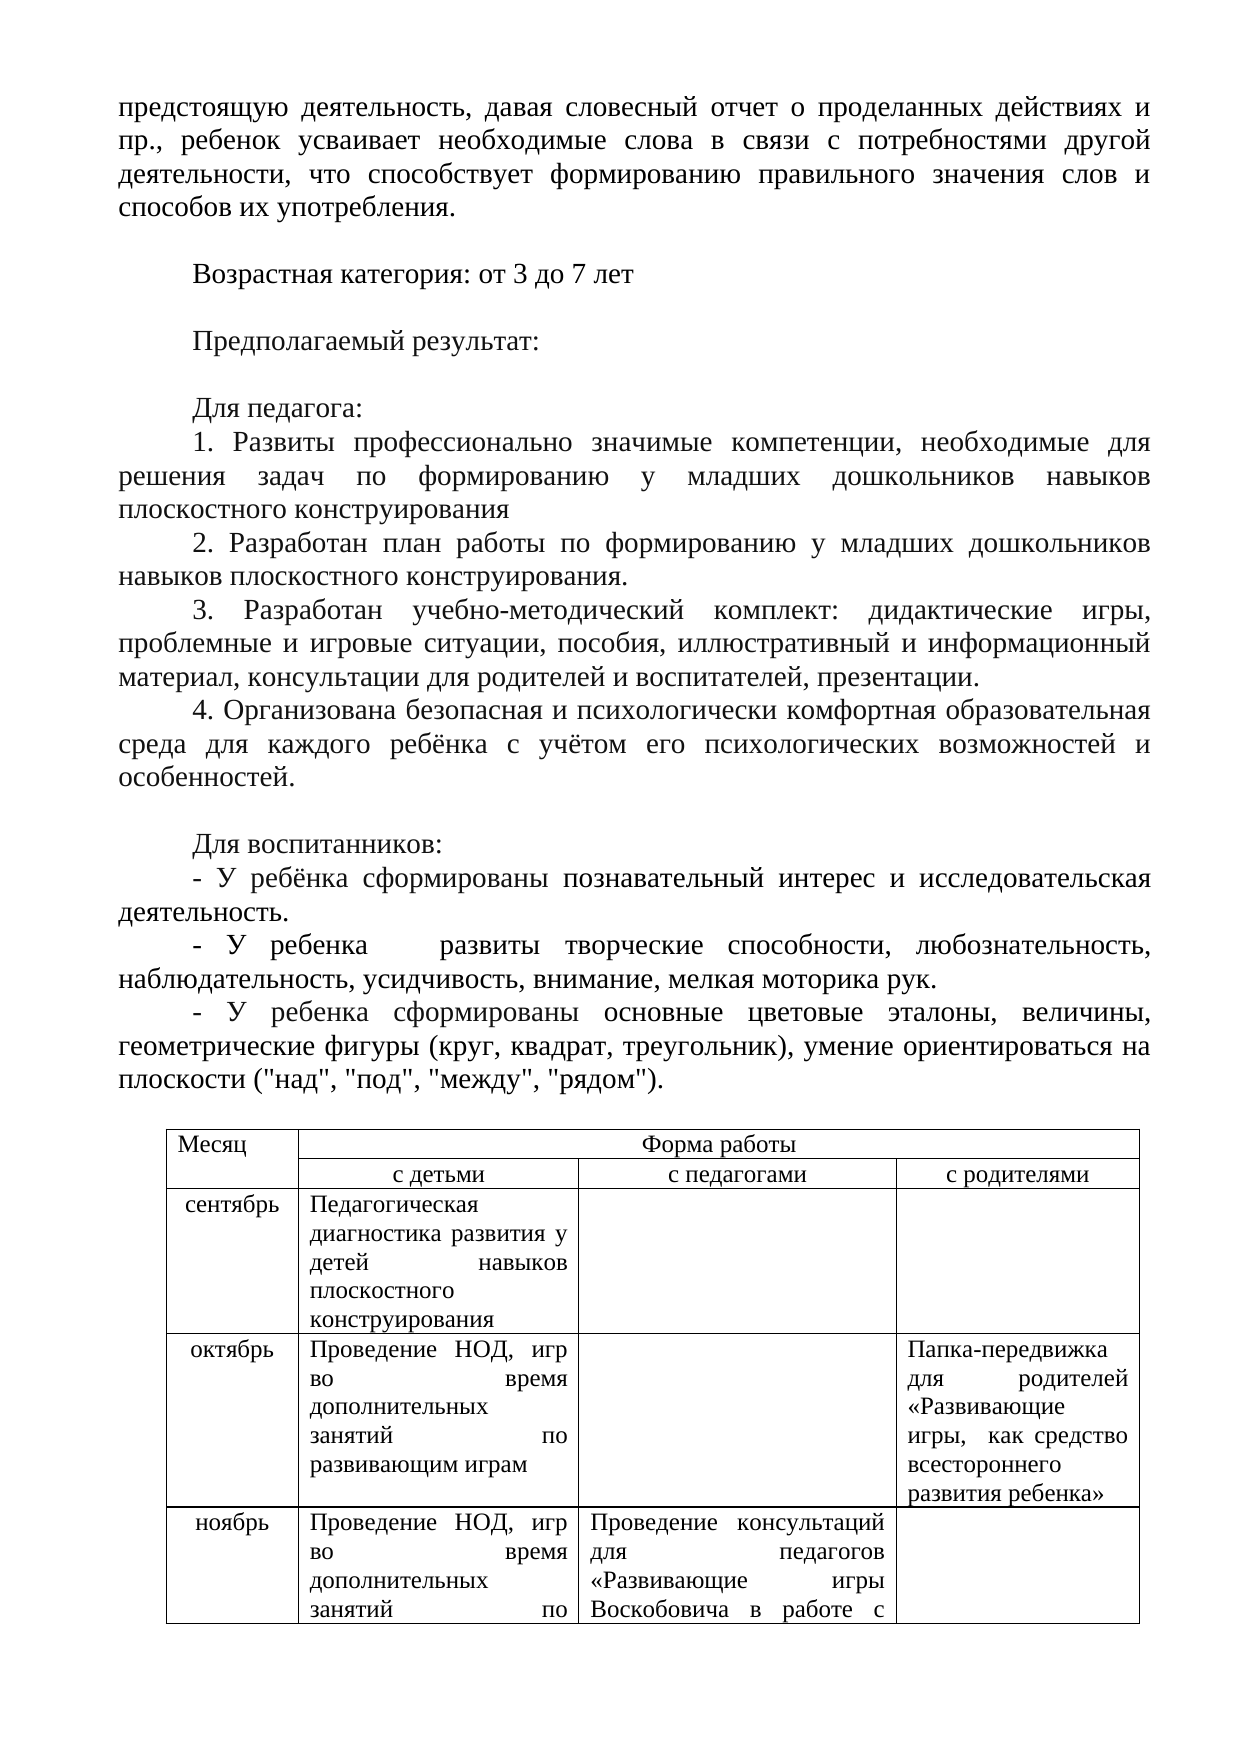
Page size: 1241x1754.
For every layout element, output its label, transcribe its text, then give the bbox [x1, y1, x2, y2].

text 2. Разработан план работы по формированию у младших дошкольников навыков плоскостного конструирования. [118, 525, 1152, 592]
text Возрастная категория: от 3 до 7 лет [118, 256, 1152, 290]
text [118, 89, 1152, 223]
table_cell с родителями [897, 1159, 1139, 1188]
table_cell с педагогами [579, 1159, 896, 1188]
text 3. Разработан учебно-методический комплект: дидактические игры, проблемные и игровые ситуации, пособия, иллюстративный и информационный материал, консультации для родителей и воспитателей, презентации. [118, 592, 1152, 692]
text - У ребенка сформированы основные цветовые эталоны, величины, геометрические фигуры (круг, квадрат, треугольник), умение ориентироваться на плоскости ("над", "под", "между", "рядом"). [118, 994, 1152, 1095]
table_cell Проведение НОД, игр во время дополнительных занятий по развивающим играм [299, 1334, 578, 1506]
text 1. Развиты профессионально значимые компетенции, необходимые для решения задач по формированию у младших дошкольников навыков плоскостного конструирования [118, 424, 1152, 525]
text Предполагаемый результат: [118, 323, 1152, 357]
table_cell [897, 1508, 1139, 1622]
table_header Форма работы [299, 1130, 1139, 1158]
table_cell Папка-передвижка для родителей «Развивающие игры, как средство всестороннего развития ребенка» [897, 1334, 1139, 1506]
table_header Месяц [167, 1130, 298, 1188]
table_cell [579, 1334, 896, 1506]
table_cell Педагогическая диагностика развития у детей навыков плоскостного конструирования [299, 1189, 578, 1333]
table_cell октябрь [167, 1334, 298, 1506]
table_cell [579, 1189, 896, 1333]
text - У ребёнка сформированы познавательный интерес и исследовательская деятельность. [118, 860, 1152, 927]
text 4. Организована безопасная и психологически комфортная образовательная среда для каждого ребёнка с учётом его психологических возможностей и особенностей. [118, 692, 1152, 793]
table_cell сентябрь [167, 1189, 298, 1333]
table_cell [897, 1189, 1139, 1333]
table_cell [299, 1508, 578, 1622]
text Для воспитанников: [118, 827, 1152, 860]
table_cell ноябрь [167, 1508, 298, 1622]
text Для педагога: [118, 391, 1152, 424]
table_cell с детьми [299, 1159, 578, 1188]
text - У ребенка развиты творческие способности, любознательность, наблюдательность, усидчивость, внимание, мелкая моторика рук. [118, 927, 1152, 994]
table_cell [579, 1508, 896, 1622]
